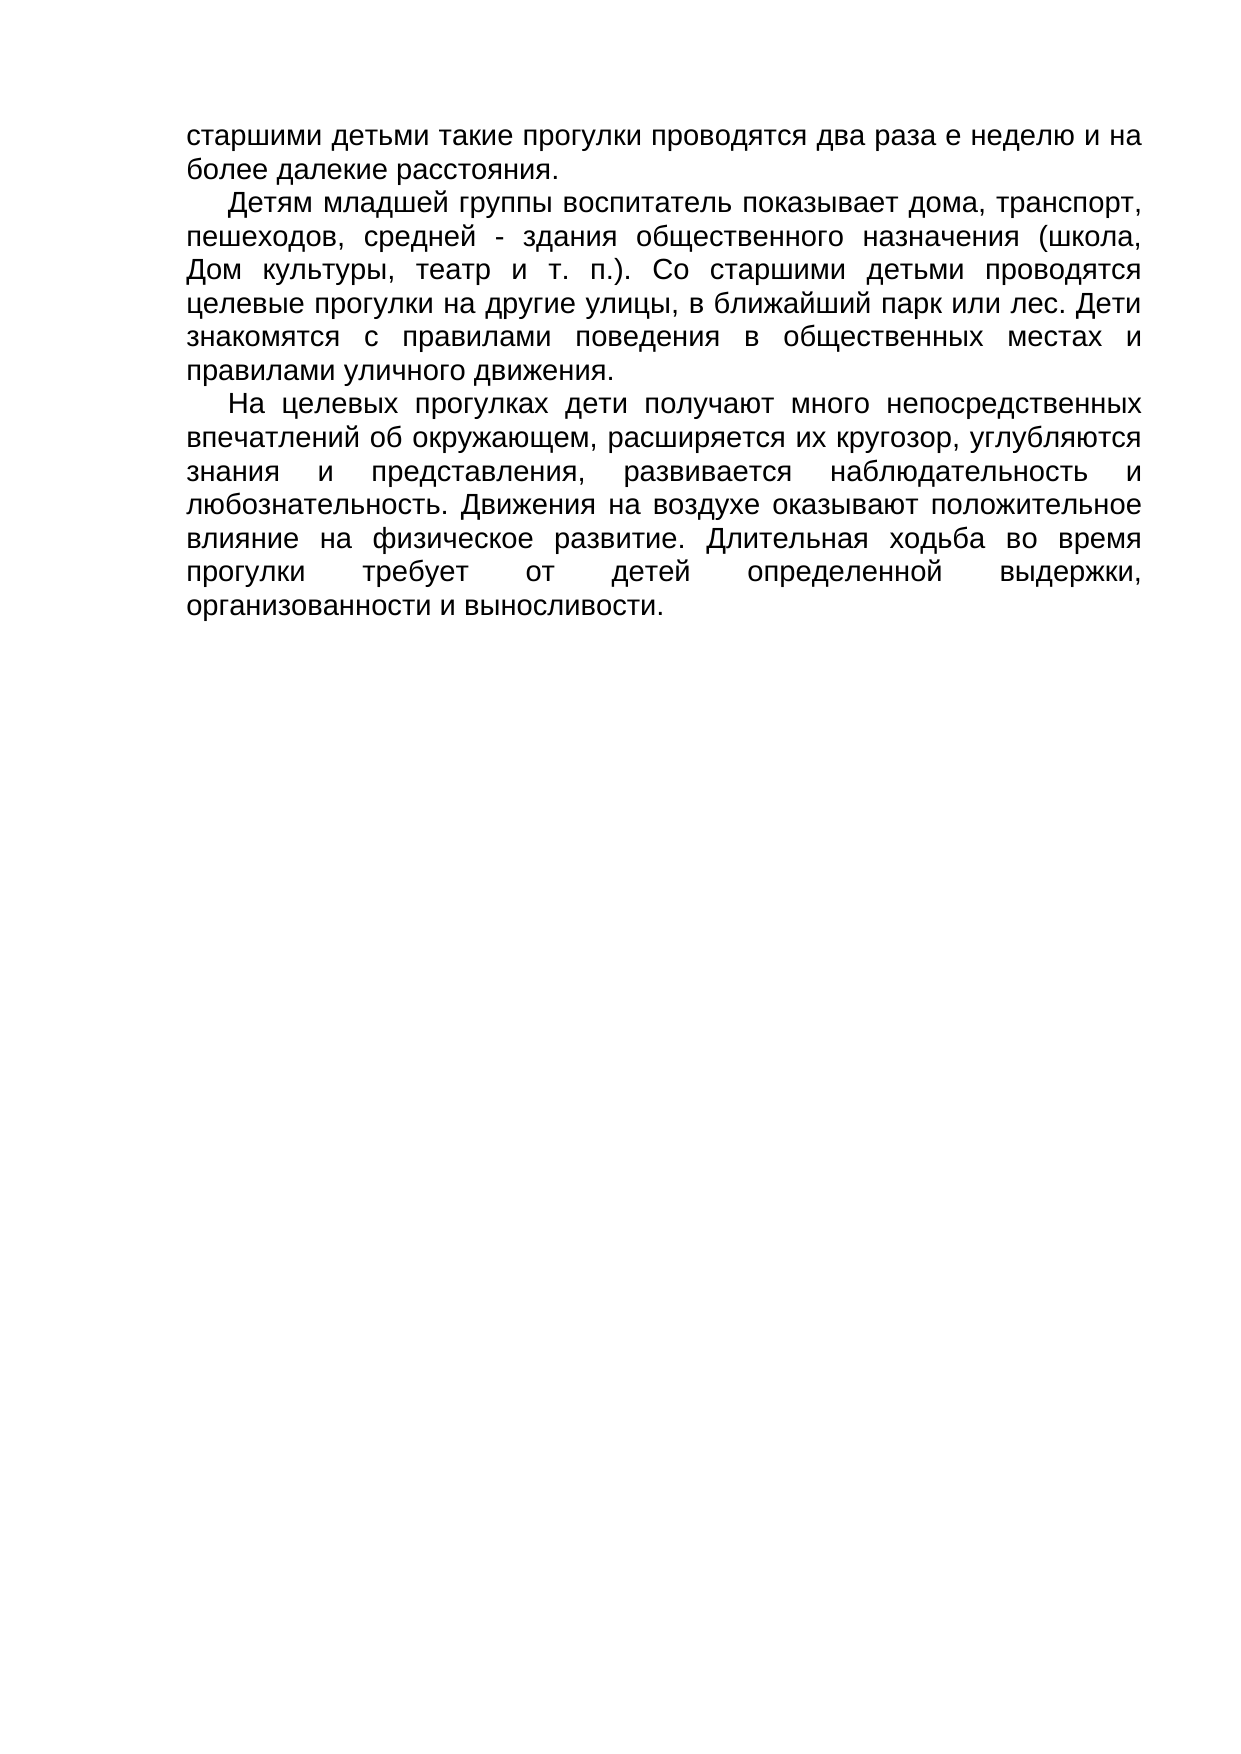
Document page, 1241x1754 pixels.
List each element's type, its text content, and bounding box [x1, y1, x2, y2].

text На целевых прогулках дети получают много непосредственных впечатлений об окружающем, расширяется их кругозор, углубляются знания и представления, развивается наблюдательность и любознательность. Движения на воздухе оказывают положительное влияние на физическое развитие. Длительная ходьба во время прогулки требует от детей определенной выдержки, организованности и выносливости. [186, 386, 1143, 621]
text Детям младшей группы воспитатель показывает дома, транспорт, пешеходов, средней - здания общественного назначения (школа, Дом культуры, театр и т. п.). Со старшими детьми проводятся целевые прогулки на другие улицы, в ближайший парк или лес. Дети знакомятся с правилами поведения в общественных местах и правилами уличного движения. [186, 185, 1143, 386]
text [186, 118, 1143, 185]
